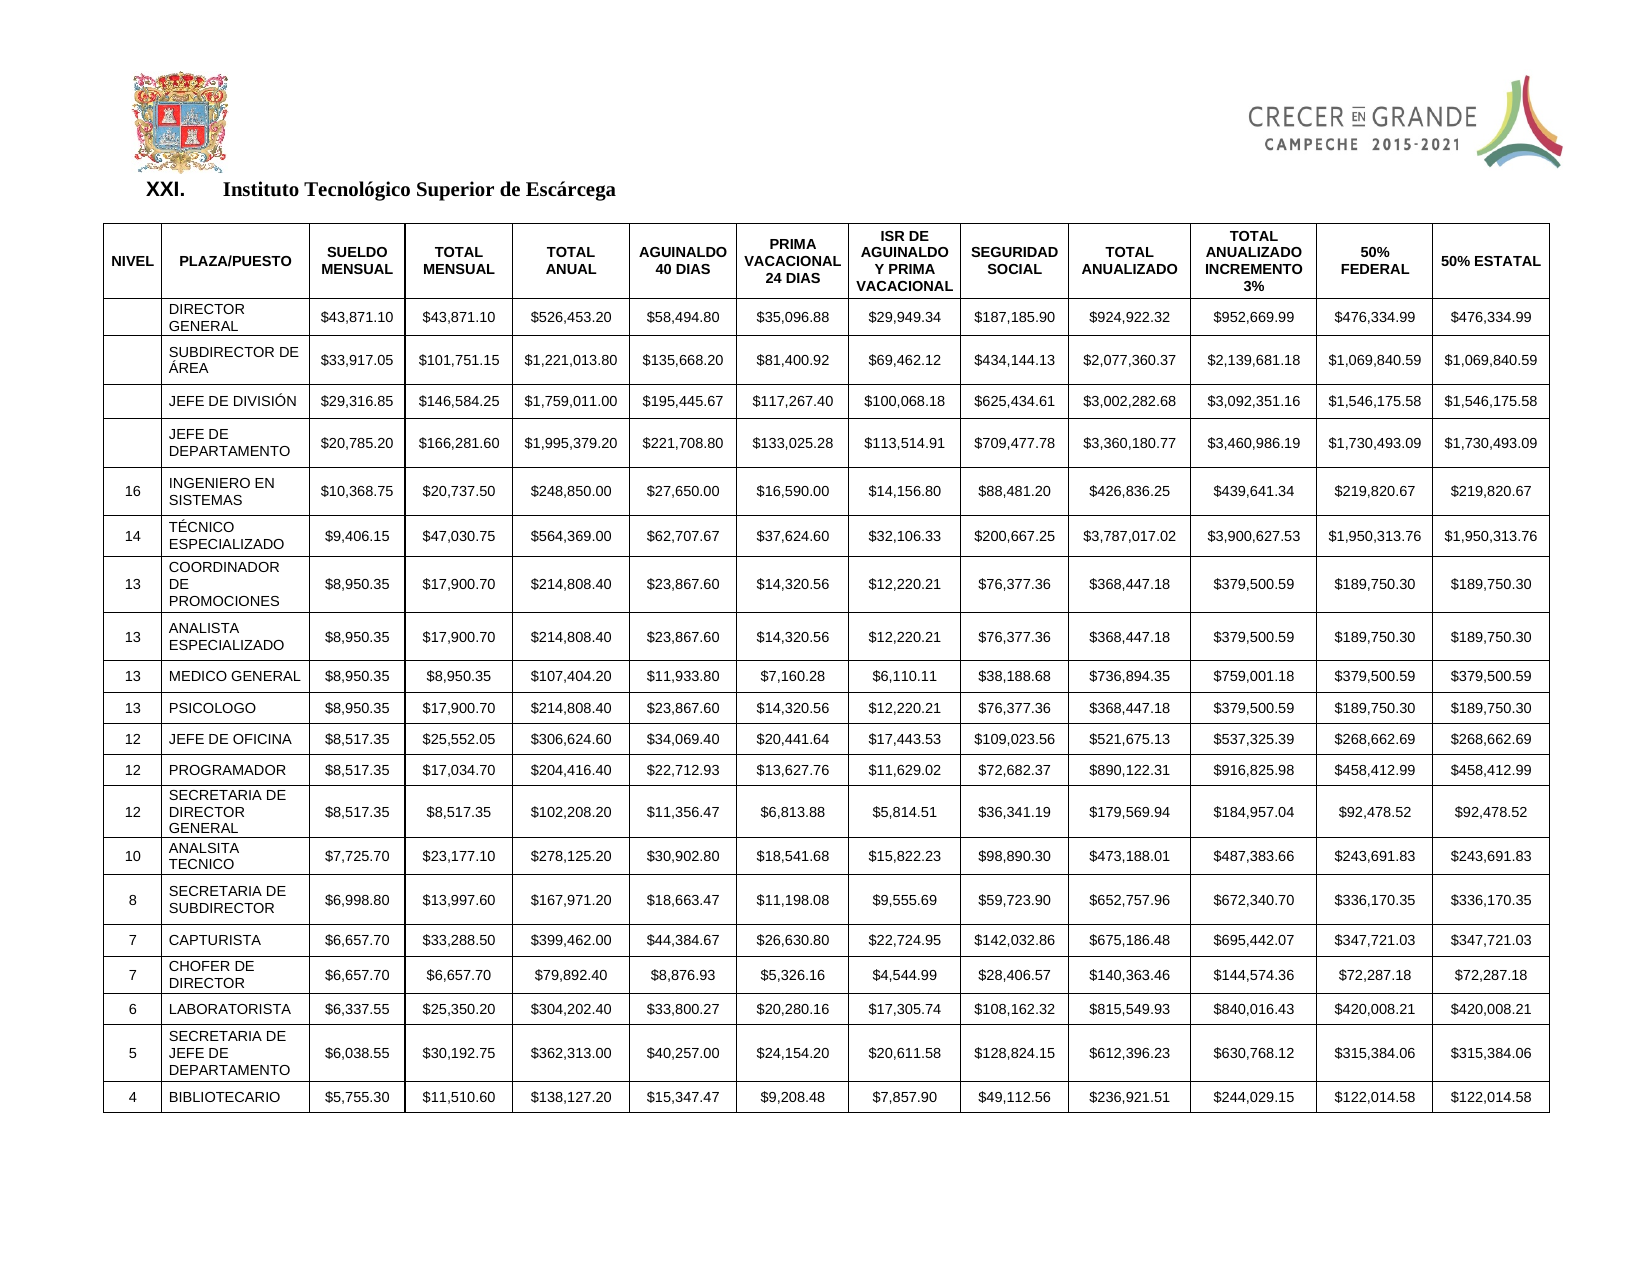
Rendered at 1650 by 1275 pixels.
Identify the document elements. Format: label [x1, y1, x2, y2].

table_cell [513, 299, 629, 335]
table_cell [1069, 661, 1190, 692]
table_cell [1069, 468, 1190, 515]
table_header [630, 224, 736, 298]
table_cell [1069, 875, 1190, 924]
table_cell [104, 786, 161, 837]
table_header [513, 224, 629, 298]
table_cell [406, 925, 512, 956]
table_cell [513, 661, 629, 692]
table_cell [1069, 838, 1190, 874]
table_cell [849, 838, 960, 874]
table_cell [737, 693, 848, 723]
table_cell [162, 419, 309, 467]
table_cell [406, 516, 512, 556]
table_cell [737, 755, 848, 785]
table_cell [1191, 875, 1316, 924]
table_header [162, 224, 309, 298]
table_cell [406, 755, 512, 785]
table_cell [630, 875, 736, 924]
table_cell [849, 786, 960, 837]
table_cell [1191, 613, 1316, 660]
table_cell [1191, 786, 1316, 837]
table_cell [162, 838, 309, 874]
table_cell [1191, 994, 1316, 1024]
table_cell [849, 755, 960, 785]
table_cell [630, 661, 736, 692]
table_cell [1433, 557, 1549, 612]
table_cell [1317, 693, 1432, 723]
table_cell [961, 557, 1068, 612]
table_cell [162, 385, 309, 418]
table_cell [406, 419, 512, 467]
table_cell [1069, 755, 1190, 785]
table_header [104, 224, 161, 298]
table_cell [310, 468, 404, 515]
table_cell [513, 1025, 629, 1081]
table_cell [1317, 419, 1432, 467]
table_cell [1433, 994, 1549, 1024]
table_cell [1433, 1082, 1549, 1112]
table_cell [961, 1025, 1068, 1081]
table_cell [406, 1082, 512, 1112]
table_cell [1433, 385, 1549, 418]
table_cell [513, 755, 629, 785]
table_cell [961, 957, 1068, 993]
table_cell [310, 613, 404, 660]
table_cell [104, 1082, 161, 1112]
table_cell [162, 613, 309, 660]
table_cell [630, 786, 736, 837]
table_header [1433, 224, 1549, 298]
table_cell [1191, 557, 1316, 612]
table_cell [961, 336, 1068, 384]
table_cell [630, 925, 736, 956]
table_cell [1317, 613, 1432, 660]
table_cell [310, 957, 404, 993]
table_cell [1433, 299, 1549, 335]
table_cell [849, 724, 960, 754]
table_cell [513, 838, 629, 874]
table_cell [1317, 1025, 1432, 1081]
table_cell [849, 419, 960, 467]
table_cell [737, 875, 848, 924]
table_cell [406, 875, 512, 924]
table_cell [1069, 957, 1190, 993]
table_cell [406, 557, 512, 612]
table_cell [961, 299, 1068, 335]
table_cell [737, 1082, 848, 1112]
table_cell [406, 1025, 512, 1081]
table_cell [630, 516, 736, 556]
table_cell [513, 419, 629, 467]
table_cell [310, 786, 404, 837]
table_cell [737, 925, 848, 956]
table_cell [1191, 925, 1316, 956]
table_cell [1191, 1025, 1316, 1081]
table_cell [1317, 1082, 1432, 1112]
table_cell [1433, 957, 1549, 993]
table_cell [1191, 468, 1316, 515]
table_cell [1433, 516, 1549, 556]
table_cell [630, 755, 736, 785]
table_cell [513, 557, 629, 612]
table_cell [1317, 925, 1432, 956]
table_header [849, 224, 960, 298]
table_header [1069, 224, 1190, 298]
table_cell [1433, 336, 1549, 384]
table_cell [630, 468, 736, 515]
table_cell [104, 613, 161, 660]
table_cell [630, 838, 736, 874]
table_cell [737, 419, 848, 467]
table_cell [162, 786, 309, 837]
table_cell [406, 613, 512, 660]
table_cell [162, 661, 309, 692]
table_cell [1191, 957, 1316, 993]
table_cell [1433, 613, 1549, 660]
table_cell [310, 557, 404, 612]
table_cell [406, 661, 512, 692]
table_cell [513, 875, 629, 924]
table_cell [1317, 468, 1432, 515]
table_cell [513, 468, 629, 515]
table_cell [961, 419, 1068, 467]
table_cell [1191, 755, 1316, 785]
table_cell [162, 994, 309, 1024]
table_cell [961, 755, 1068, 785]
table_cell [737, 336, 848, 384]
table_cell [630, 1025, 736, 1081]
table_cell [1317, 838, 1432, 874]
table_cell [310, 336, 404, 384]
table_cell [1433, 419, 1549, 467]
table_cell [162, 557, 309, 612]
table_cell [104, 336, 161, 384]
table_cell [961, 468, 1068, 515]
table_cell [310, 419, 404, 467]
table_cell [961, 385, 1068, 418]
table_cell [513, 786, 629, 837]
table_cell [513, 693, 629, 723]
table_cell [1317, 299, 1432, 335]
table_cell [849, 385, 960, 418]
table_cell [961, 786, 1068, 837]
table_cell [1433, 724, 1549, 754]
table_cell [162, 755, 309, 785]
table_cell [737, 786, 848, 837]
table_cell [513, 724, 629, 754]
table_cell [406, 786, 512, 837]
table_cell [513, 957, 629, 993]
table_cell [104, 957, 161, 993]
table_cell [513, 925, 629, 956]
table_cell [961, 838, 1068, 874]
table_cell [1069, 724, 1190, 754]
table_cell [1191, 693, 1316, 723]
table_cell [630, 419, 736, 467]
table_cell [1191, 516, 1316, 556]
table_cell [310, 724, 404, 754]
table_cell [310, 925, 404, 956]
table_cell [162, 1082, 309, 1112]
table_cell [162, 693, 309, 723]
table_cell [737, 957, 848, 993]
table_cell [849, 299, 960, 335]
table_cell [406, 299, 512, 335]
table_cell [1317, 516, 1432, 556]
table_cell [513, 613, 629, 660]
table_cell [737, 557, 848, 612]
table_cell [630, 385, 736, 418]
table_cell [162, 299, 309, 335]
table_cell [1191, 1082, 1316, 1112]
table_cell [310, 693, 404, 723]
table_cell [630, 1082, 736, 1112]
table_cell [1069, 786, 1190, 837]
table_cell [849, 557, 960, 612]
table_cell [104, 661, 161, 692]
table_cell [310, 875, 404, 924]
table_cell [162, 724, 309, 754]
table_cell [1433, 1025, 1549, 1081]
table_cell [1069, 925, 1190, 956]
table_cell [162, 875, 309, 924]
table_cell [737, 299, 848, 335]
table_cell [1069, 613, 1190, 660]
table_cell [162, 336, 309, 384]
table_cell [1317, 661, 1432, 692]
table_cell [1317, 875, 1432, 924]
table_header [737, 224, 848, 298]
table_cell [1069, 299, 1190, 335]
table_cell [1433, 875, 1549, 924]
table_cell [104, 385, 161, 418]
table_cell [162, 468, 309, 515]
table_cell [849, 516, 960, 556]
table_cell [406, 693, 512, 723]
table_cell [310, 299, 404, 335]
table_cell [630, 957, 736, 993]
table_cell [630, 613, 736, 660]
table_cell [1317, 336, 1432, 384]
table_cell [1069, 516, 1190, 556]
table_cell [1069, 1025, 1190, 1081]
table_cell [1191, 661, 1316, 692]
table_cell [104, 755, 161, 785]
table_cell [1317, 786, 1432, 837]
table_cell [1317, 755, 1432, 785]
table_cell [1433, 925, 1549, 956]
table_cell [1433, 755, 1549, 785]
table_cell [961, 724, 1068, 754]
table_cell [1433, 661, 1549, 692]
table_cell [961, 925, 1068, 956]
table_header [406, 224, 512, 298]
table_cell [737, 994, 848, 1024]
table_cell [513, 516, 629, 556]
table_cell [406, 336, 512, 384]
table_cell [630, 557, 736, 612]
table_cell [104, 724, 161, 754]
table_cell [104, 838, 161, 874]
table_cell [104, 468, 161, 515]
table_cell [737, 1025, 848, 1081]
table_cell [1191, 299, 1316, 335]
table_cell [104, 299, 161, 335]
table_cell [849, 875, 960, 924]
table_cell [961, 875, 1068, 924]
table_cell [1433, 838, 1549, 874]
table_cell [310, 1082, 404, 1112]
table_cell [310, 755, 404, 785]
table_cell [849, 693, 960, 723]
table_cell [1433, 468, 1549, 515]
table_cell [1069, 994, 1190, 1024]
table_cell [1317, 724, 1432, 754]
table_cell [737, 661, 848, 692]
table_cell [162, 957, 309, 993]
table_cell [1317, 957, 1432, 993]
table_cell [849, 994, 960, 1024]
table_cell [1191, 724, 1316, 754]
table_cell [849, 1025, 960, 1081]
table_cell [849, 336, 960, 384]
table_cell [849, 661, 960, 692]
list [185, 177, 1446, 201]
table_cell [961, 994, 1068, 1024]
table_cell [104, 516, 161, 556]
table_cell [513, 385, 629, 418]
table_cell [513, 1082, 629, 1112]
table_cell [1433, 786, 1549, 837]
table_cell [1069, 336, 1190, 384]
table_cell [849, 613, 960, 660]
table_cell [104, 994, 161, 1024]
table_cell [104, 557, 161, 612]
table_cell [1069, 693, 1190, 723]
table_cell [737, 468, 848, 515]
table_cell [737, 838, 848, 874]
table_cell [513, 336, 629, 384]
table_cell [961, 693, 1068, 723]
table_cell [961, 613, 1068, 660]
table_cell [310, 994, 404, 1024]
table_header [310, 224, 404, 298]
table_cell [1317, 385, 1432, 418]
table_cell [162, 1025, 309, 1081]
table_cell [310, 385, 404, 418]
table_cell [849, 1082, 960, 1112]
picture [1243, 69, 1568, 172]
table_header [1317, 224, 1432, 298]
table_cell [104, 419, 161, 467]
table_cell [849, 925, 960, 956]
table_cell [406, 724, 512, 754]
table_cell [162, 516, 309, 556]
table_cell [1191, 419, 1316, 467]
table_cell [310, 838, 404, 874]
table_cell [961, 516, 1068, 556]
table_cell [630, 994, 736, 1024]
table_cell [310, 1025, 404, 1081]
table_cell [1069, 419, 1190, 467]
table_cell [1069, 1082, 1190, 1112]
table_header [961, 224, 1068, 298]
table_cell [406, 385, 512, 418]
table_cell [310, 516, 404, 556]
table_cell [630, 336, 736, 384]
picture [131, 71, 229, 174]
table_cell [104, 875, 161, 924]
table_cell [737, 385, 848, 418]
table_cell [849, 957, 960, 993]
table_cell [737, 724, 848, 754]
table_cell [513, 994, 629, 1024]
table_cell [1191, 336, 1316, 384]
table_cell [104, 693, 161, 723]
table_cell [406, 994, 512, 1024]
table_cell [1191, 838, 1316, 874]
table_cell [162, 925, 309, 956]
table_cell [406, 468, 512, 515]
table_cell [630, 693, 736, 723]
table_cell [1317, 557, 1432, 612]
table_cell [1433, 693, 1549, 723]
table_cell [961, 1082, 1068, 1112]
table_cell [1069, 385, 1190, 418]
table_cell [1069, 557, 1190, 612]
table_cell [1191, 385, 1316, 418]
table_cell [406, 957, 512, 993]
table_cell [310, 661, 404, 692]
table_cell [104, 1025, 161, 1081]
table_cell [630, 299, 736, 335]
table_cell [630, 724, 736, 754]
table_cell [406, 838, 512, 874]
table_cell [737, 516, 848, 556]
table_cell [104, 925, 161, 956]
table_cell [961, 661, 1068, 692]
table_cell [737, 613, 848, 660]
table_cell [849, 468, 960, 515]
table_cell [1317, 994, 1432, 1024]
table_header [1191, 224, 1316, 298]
